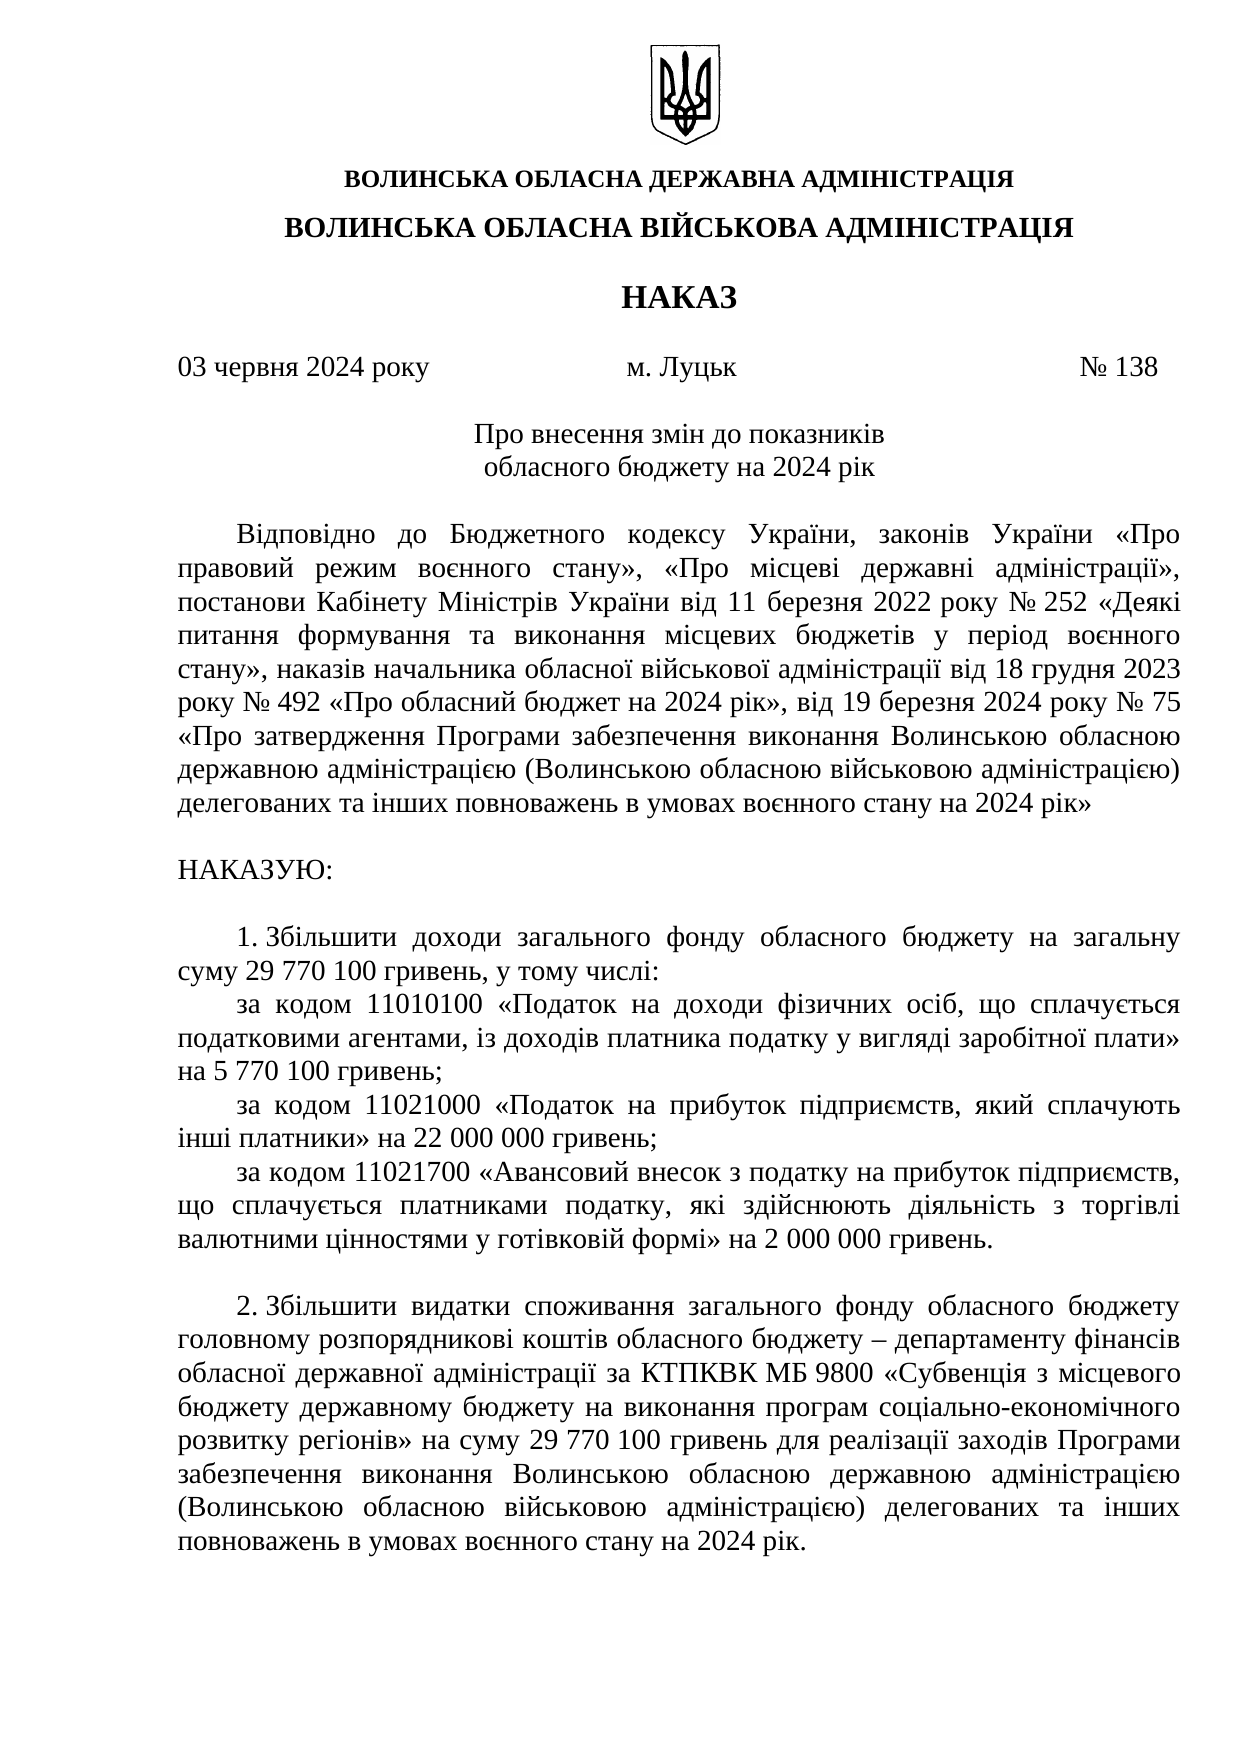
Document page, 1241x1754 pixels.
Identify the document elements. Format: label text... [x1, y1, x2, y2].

text Про внесення змін до показників [177, 416, 1181, 449]
subtitle ВОЛИНСЬКА ОБЛАСНА ДЕРЖАВНА АДМІНІСТРАЦІЯ [177, 164, 1181, 193]
text за кодом 11021700 «Авансовий внесок з податку на прибуток підприємств, що сплачується платниками податку, які здійснюють діяльність з торгівлі валютними цінностями у готівковій формі» на 2 000 000 гривень. [177, 1154, 1181, 1254]
text НАКАЗ [177, 277, 1181, 315]
text НАКАЗУЮ: [177, 852, 1181, 886]
text 1. Збільшити доходи загального фонду обласного бюджету на загальну суму 29 770 100 гривень, у тому числі: [177, 919, 1181, 986]
text Відповідно до Бюджетного кодексу України, законів України «Про правовий режим воєнного стану», «Про місцеві державні адміністрації», постанови Кабінету Міністрів України від 11 березня 2022 року № 252 «Деякі питання формування та виконання місцевих бюджетів у період воєнного стану», наказів начальника обласної військової адміністрації від 18 грудня 2023 року № 492 «Про обласний бюджет на 2024 рік», від 19 березня 2024 року № 75 «Про затвердження Програми забезпечення виконання Волинською обласною державною адміністрацією (Волинською обласною військовою адміністрацією) делегованих та інших повноважень в умовах воєнного стану на 2024 рік» [177, 517, 1181, 818]
text 2. Збільшити видатки споживання загального фонду обласного бюджету головному розпорядникові коштів обласного бюджету – департаменту фінансів обласної державної адміністрації за КТПКВК МБ 9800 «Субвенція з місцевого бюджету державному бюджету на виконання програм соціально-економічного розвитку регіонів» на суму 29 770 100 гривень для реалізації заходів Програми забезпечення виконання Волинською обласною державною адміністрацією (Волинською обласною військовою адміністрацією) делегованих та інших повноважень в умовах воєнного стану на 2024 рік. [177, 1288, 1181, 1556]
picture [650, 44, 721, 145]
text за кодом 11021000 «Податок на прибуток підприємств, який сплачують інші платники» на 22 000 000 гривень; [177, 1087, 1181, 1154]
text ВОЛИНСЬКА ОБЛАСНА ВІЙСЬКОВА АДМІНІСТРАЦІЯ [177, 210, 1181, 243]
text 03 червня 2024 року м. Луцьк № 138 [177, 349, 1181, 382]
text обласного бюджету на 2024 рік [177, 449, 1181, 483]
text за кодом 11010100 «Податок на доходи фізичних осіб, що сплачується податковими агентами, із доходів платника податку у вигляді заробітної плати» на 5 770 100 гривень; [177, 986, 1181, 1087]
